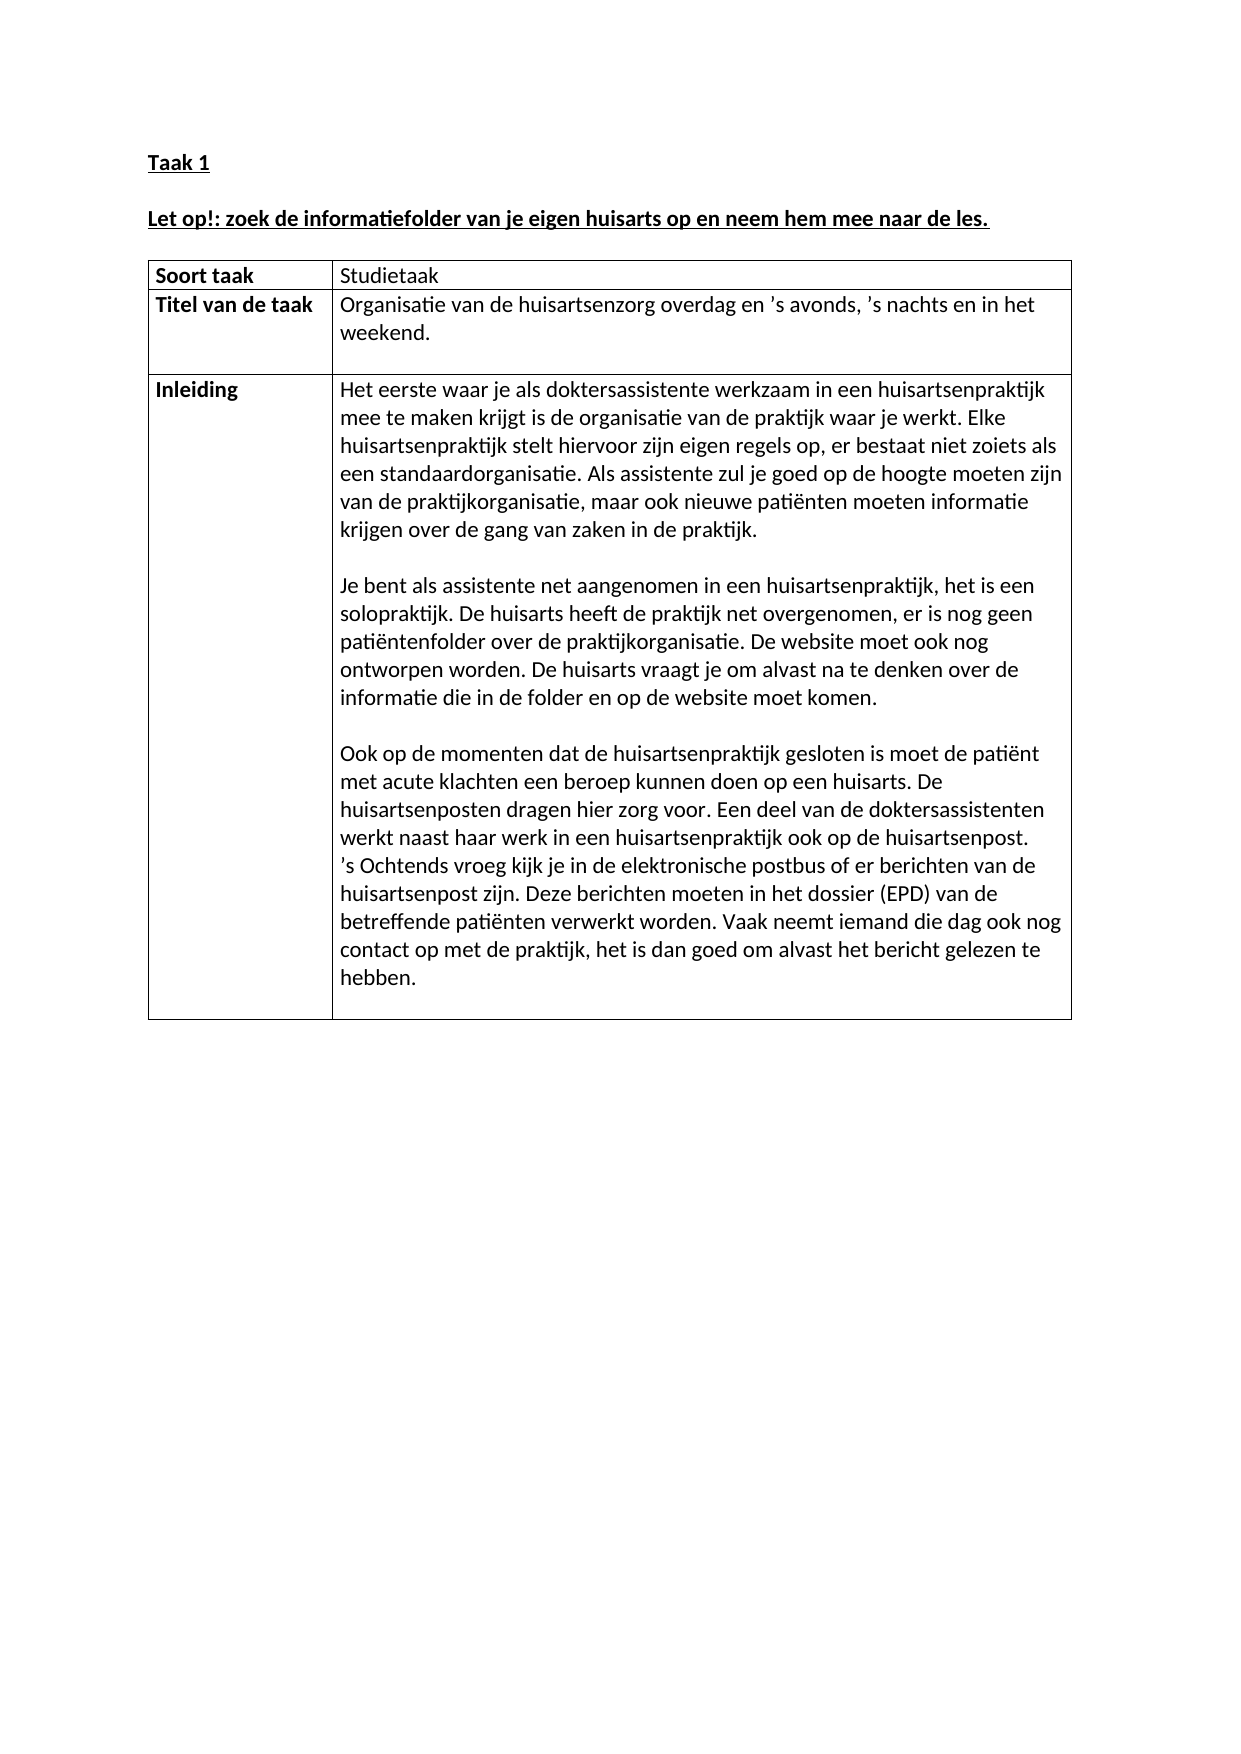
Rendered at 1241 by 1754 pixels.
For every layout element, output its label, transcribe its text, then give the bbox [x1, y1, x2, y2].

table_cell Inleiding [149, 375, 332, 1019]
text Let op!: zoek de informatiefolder van je eigen huisarts op en neem hem mee naar de les. [148, 204, 1093, 232]
table_cell Organisatie van de huisartsenzorg overdag en ’s avonds, ’s nachts en in het weekend. [333, 290, 1071, 374]
table_cell Het eerste waar je als doktersassistente werkzaam in een huisartsenpraktijk mee te maken krijgt is de organisatie van de praktijk waar je werkt. Elke huisartsenpraktijk stelt hiervoor zijn eigen regels op, er bestaat niet zoiets als een standaardorganisatie. Als assistente zul je goed op de hoogte moeten zijn van de praktijkorganisatie, maar ook nieuwe patiënten moeten informatie krijgen over de gang van zaken in de praktijk. Je bent als assistente net aangenomen in een huisartsenpraktijk, het is een solopraktijk. De huisarts heeft de praktijk net overgenomen, er is nog geen patiëntenfolder over de praktijkorganisatie. De website moet ook nog ontworpen worden. De huisarts vraagt je om alvast na te denken over de informatie die in de folder en op de website moet komen. Ook op de momenten dat de huisartsenpraktijk gesloten is moet de patiënt met acute klachten een beroep kunnen doen op een huisarts. De huisartsenposten dragen hier zorg voor. Een deel van de doktersassistenten werkt naast haar werk in een huisartsenpraktijk ook op de huisartsenpost. ’s Ochtends vroeg kijk je in de elektronische postbus of er berichten van de huisartsenpost zijn. Deze berichten moeten in het dossier (EPD) van de betreffende patiënten verwerkt worden. Vaak neemt iemand die dag ook nog contact op met de praktijk, het is dan goed om alvast het bericht gelezen te hebben. [333, 375, 1071, 1019]
table_header Soort taak [149, 261, 332, 289]
table_cell Titel van de taak [149, 290, 332, 374]
text Taak 1 [148, 148, 1093, 176]
table_header Studietaak [333, 261, 1071, 289]
